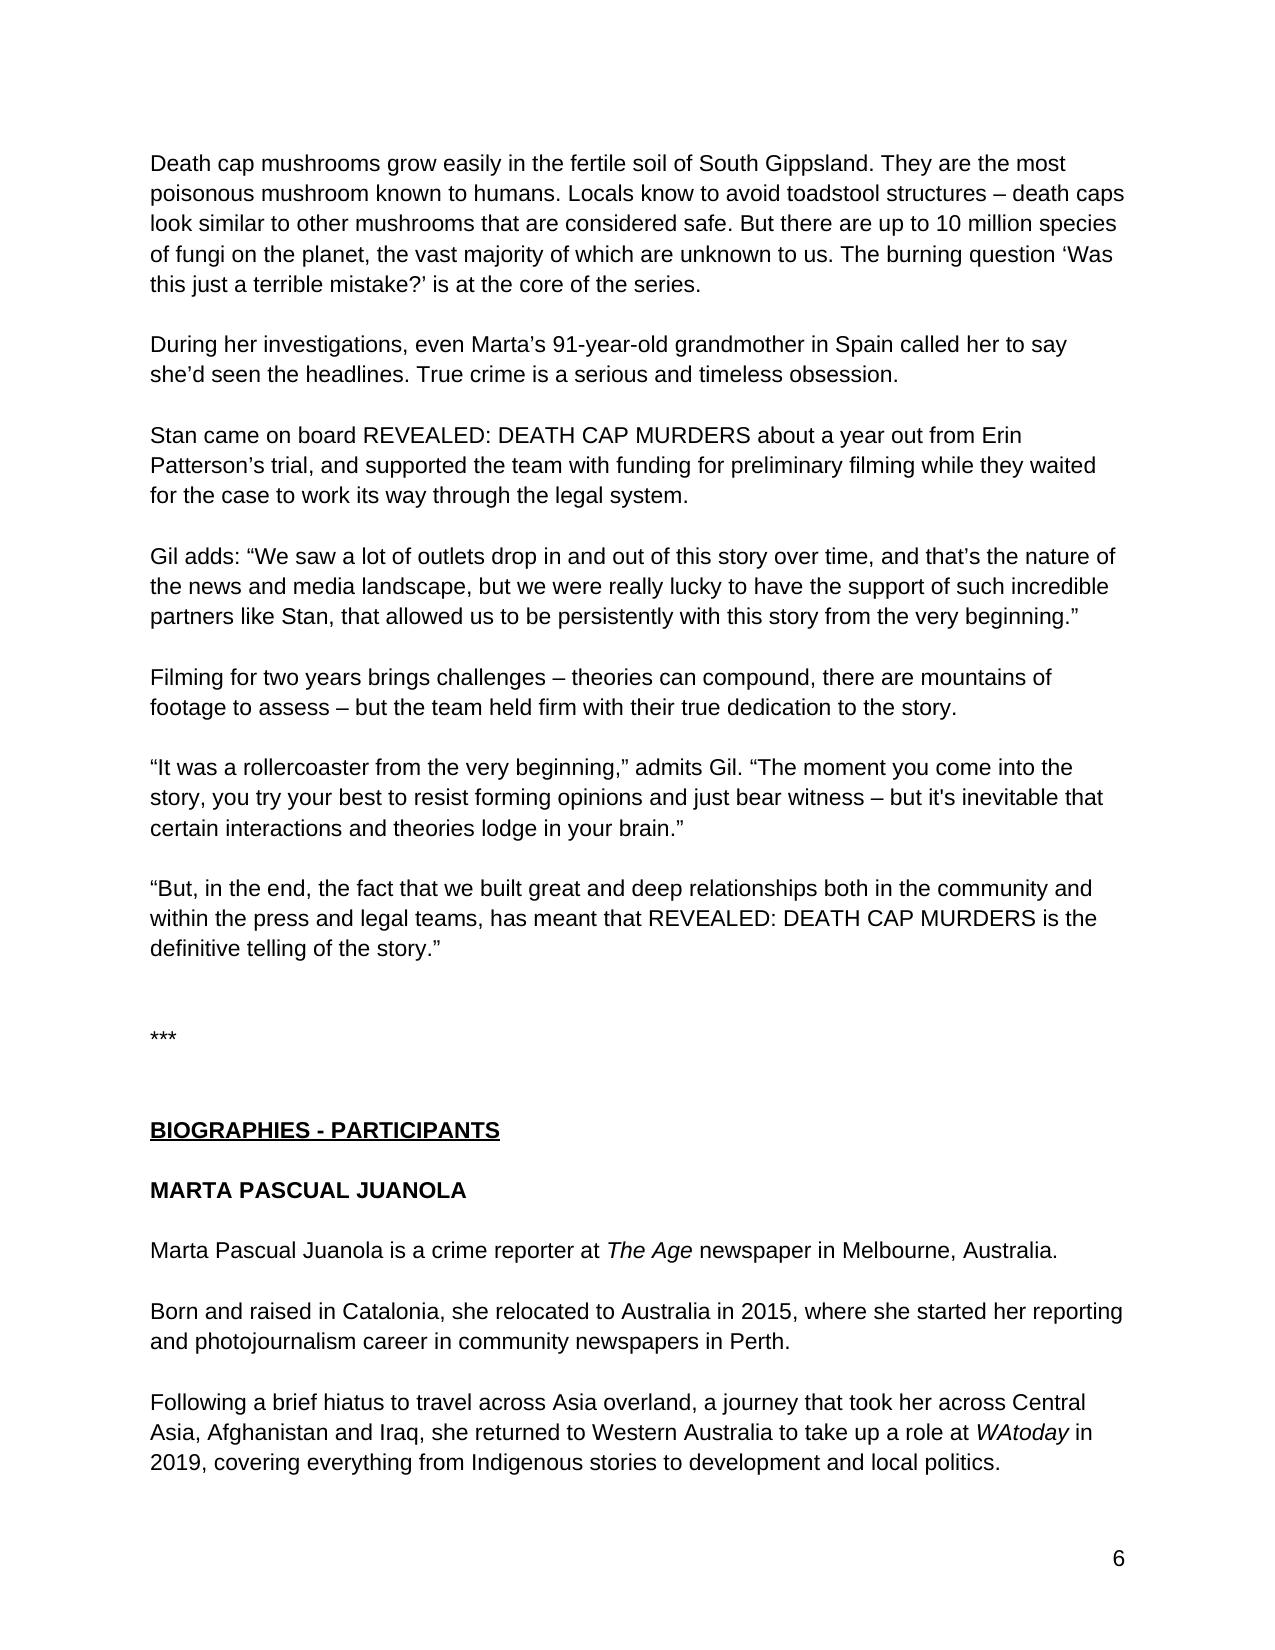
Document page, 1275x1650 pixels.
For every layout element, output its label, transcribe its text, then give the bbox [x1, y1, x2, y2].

text Marta Pascual Juanola is a crime reporter at The Age newspaper in Melbourne, Australia. [150, 1237, 1125, 1264]
text “It was a rollercoaster from the very beginning,” admits Gil. “The moment you come into the story, you try your best to resist forming opinions and just bear witness – but it's inevitable that certain interactions and theories lodge in your brain.” [150, 754, 1125, 841]
text During her investigations, even Marta’s 91-year-old grandmother in Spain called her to say she’d seen the headlines. True crime is a serious and timeless obsession. [150, 331, 1125, 388]
text Born and raised in Catalonia, she relocated to Australia in 2015, where she started her reporting and photojournalism career in community newspapers in Perth. [150, 1298, 1125, 1354]
text Following a brief hiatus to travel across Asia overland, a journey that took her across Central Asia, Afghanistan and Iraq, she returned to Western Australia to take up a role at WAtoday in 2019, covering everything from Indigenous stories to development and local politics. [150, 1388, 1125, 1475]
text Gil adds: “We saw a lot of outlets drop in and out of this story over time, and that’s the nature of the news and media landscape, but we were really lucky to have the support of such incredible partners like Stan, that allowed us to be persistently with this story from the very beginning.” [150, 543, 1125, 629]
text “But, in the end, the fact that we built great and deep relationships both in the community and within the press and legal teams, has meant that REVEALED: DEATH CAP MURDERS is the definitive telling of the story.” [150, 875, 1125, 962]
text BIOGRAPHIES - PARTICIPANTS [150, 1117, 1125, 1143]
text *** [150, 1026, 1125, 1052]
text MARTA PASCUAL JUANOLA [150, 1177, 1125, 1203]
text Filming for two years brings challenges – theories can compound, there are mountains of footage to assess – but the team held firm with their true dedication to the story. [150, 663, 1125, 720]
text Death cap mushrooms grow easily in the fertile soil of South Gippsland. They are the most poisonous mushroom known to humans. Locals know to avoid toadstool structures – death caps look similar to other mushrooms that are considered safe. But there are up to 10 million species of fungi on the planet, the vast majority of which are unknown to us. The burning question ‘Was this just a terrible mistake?’ is at the core of the series. [150, 150, 1125, 327]
text Stan came on board REVEALED: DEATH CAP MURDERS about a year out from Erin Patterson’s trial, and supported the team with funding for preliminary filming while they waited for the case to work its way through the legal system. [150, 422, 1125, 509]
